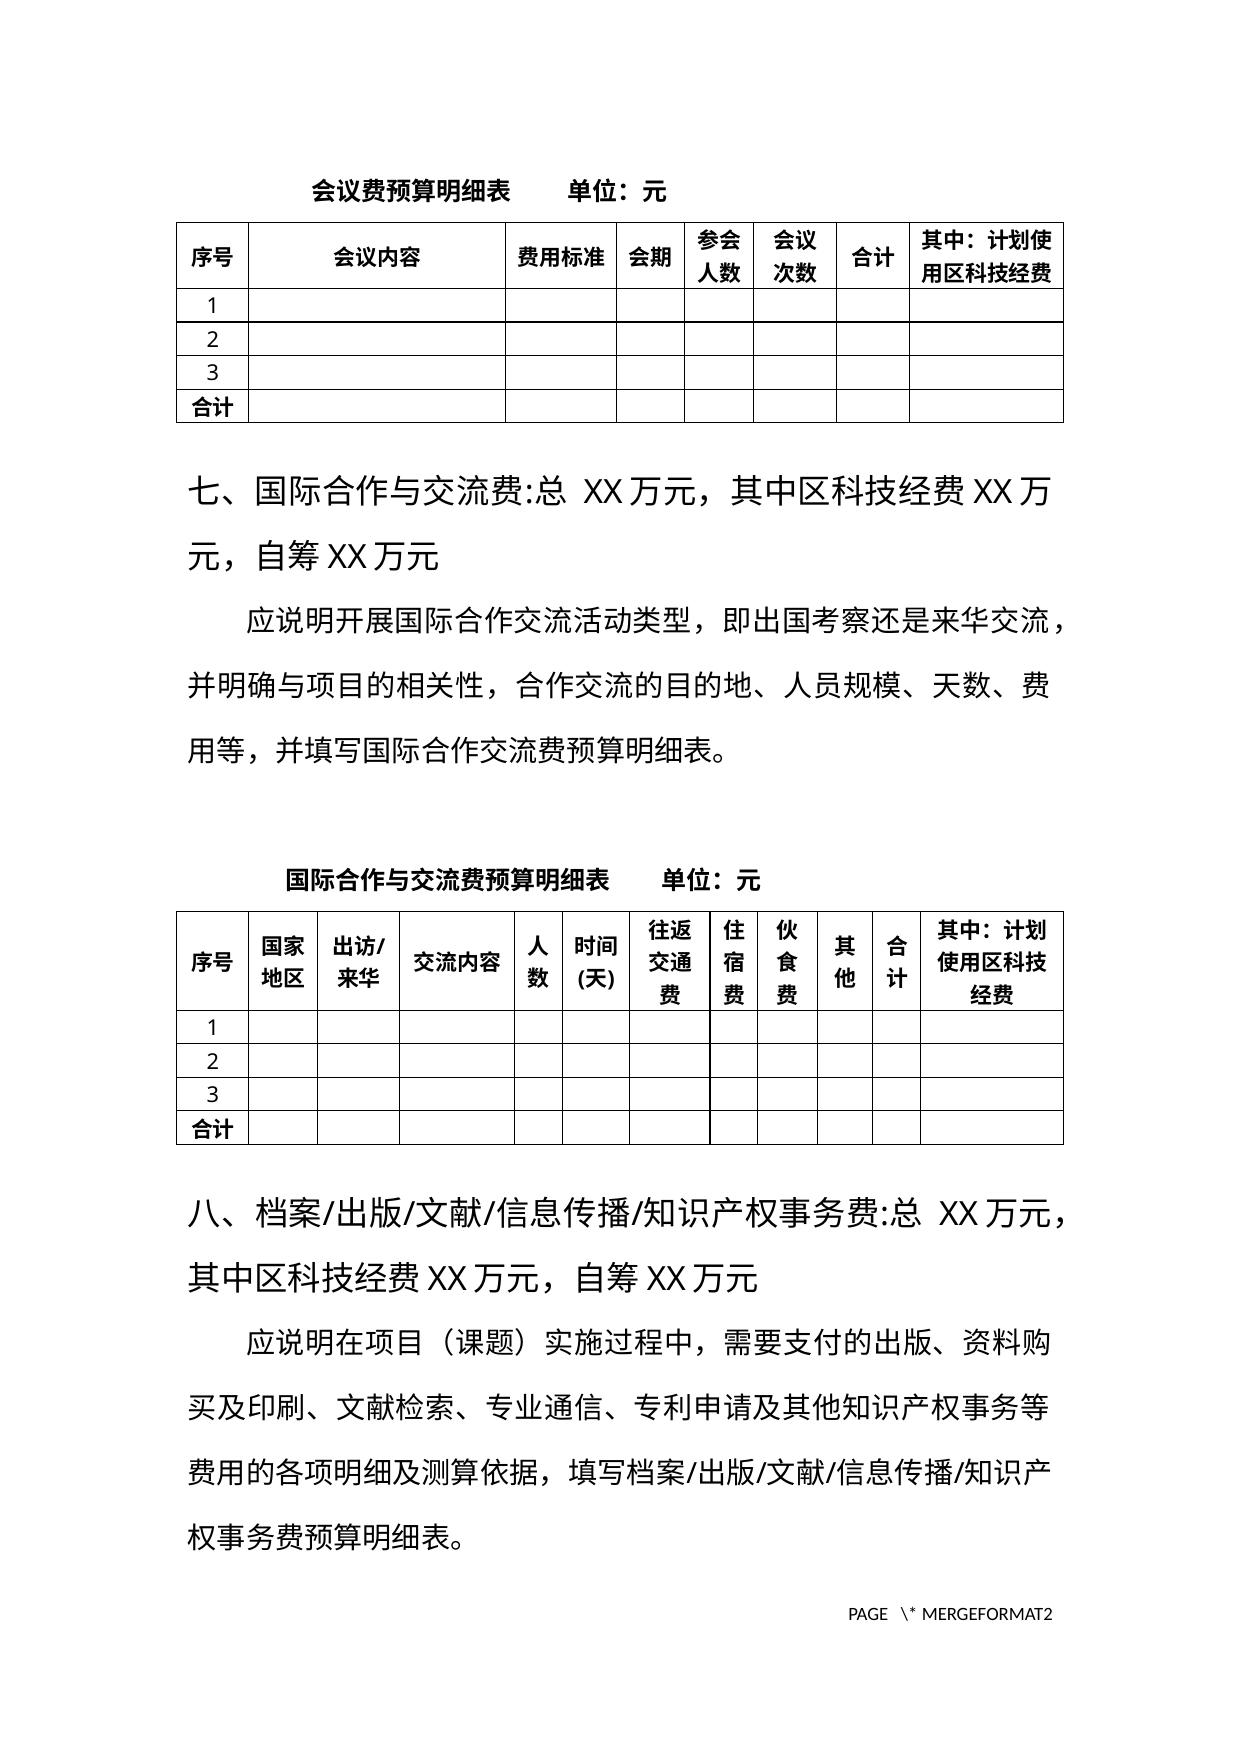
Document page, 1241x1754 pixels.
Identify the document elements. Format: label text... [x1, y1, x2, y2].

text 会议费预算明细表 单位：元 [187, 157, 1053, 222]
table_cell [837, 289, 909, 321]
table_header 合计 [873, 912, 920, 1010]
table_header 会议内容 [249, 223, 505, 288]
table_header 其中：计划使用区科技经费 [910, 223, 1063, 288]
table_cell [758, 1078, 817, 1110]
table_cell [506, 289, 616, 321]
table_cell [563, 1078, 629, 1110]
table_cell [318, 1111, 399, 1144]
table_cell [400, 1011, 514, 1043]
table_cell [873, 1111, 920, 1144]
table_cell [910, 356, 1063, 388]
table_cell [249, 1078, 317, 1110]
table_cell [515, 1111, 562, 1144]
table_header 住宿费 [711, 912, 757, 1010]
table_cell [400, 1078, 514, 1110]
table_cell [711, 1111, 757, 1144]
table_cell [685, 289, 753, 321]
table_header 国家地区 [249, 912, 317, 1010]
table_cell [630, 1011, 709, 1043]
table_header 序号 [177, 912, 248, 1010]
table_cell 合计 [177, 1111, 248, 1144]
table_cell [818, 1011, 872, 1043]
table_cell 3 [177, 1078, 248, 1110]
table_cell [563, 1011, 629, 1043]
table_cell [249, 1111, 317, 1144]
table_cell 3 [177, 356, 248, 388]
table_header 会议次数 [754, 223, 836, 288]
table_cell [685, 323, 753, 355]
table_cell [873, 1044, 920, 1077]
table_cell [758, 1111, 817, 1144]
table_cell [758, 1011, 817, 1043]
table_cell [400, 1044, 514, 1077]
table_cell [873, 1011, 920, 1043]
table_cell [617, 356, 684, 388]
table_cell [754, 356, 836, 388]
table_cell [921, 1011, 1063, 1043]
table_cell [249, 289, 505, 321]
table_cell [818, 1111, 872, 1144]
table_cell [617, 390, 684, 422]
table_header 人数 [515, 912, 562, 1010]
table_cell 合计 [177, 390, 248, 422]
table_header 交流内容 [400, 912, 514, 1010]
table_header 会期 [617, 223, 684, 288]
table_header 伙食费 [758, 912, 817, 1010]
text 七、国际合作与交流费:总 XX万元，其中区科技经费XX万元，自筹XX万元 [187, 456, 1053, 586]
table_cell [921, 1044, 1063, 1077]
table_cell [818, 1044, 872, 1077]
table_cell [758, 1044, 817, 1077]
table_cell 1 [177, 289, 248, 321]
table_cell 1 [177, 1011, 248, 1043]
table_header 序号 [177, 223, 248, 288]
table_cell [249, 390, 505, 422]
table_cell [249, 1044, 317, 1077]
table_header 参会人数 [685, 223, 753, 288]
text 国际合作与交流费预算明细表 单位：元 [187, 846, 1053, 911]
table_cell [630, 1078, 709, 1110]
table_cell [711, 1011, 757, 1043]
text 八、档案/出版/文献/信息传播/知识产权事务费:总 XX万元，其中区科技经费XX万元，自筹XX万元 [187, 1178, 1053, 1308]
table_cell [318, 1011, 399, 1043]
table_cell [249, 1011, 317, 1043]
table_cell [249, 323, 505, 355]
table_cell [506, 390, 616, 422]
table_cell [506, 356, 616, 388]
table_cell 2 [177, 323, 248, 355]
table_cell [563, 1044, 629, 1077]
table_cell [910, 323, 1063, 355]
table_cell [754, 390, 836, 422]
table_cell [400, 1111, 514, 1144]
table_cell [506, 323, 616, 355]
table_header 出访/来华 [318, 912, 399, 1010]
table_cell [630, 1044, 709, 1077]
table_cell [837, 356, 909, 388]
table_header 费用标准 [506, 223, 616, 288]
table_cell [711, 1044, 757, 1077]
table_cell [685, 356, 753, 388]
table_cell [754, 323, 836, 355]
table_header 合计 [837, 223, 909, 288]
table_cell [910, 289, 1063, 321]
table_cell [818, 1078, 872, 1110]
text 应说明在项目（课题）实施过程中，需要支付的出版、资料购买及印刷、文献检索、专业通信、专利申请及其他知识产权事务等费用的各项明细及测算依据，填写档案/出版/文献/信息传播/知识产权事务费预算明细表。 [187, 1308, 1053, 1568]
table_header 往返交通费 [630, 912, 709, 1010]
table_cell [563, 1111, 629, 1144]
table_cell [711, 1078, 757, 1110]
table_cell [921, 1078, 1063, 1110]
table_cell [921, 1111, 1063, 1144]
table_cell [685, 390, 753, 422]
table_cell [910, 390, 1063, 422]
table_cell [837, 390, 909, 422]
table_cell [873, 1078, 920, 1110]
text 应说明开展国际合作交流活动类型，即出国考察还是来华交流，并明确与项目的相关性，合作交流的目的地、人员规模、天数、费用等，并填写国际合作交流费预算明细表。 [187, 586, 1053, 781]
table_cell [515, 1011, 562, 1043]
table_header 其中：计划使用区科技经费 [921, 912, 1063, 1010]
table_cell [630, 1111, 709, 1144]
table_cell [249, 356, 505, 388]
table_cell [617, 323, 684, 355]
table_header 其他 [818, 912, 872, 1010]
table_cell [754, 289, 836, 321]
table_cell [515, 1078, 562, 1110]
table_cell [515, 1044, 562, 1077]
table_cell [837, 323, 909, 355]
table_header 时间 (天) [563, 912, 629, 1010]
table_cell [318, 1078, 399, 1110]
table_cell [617, 289, 684, 321]
table_cell 2 [177, 1044, 248, 1077]
table_cell [318, 1044, 399, 1077]
